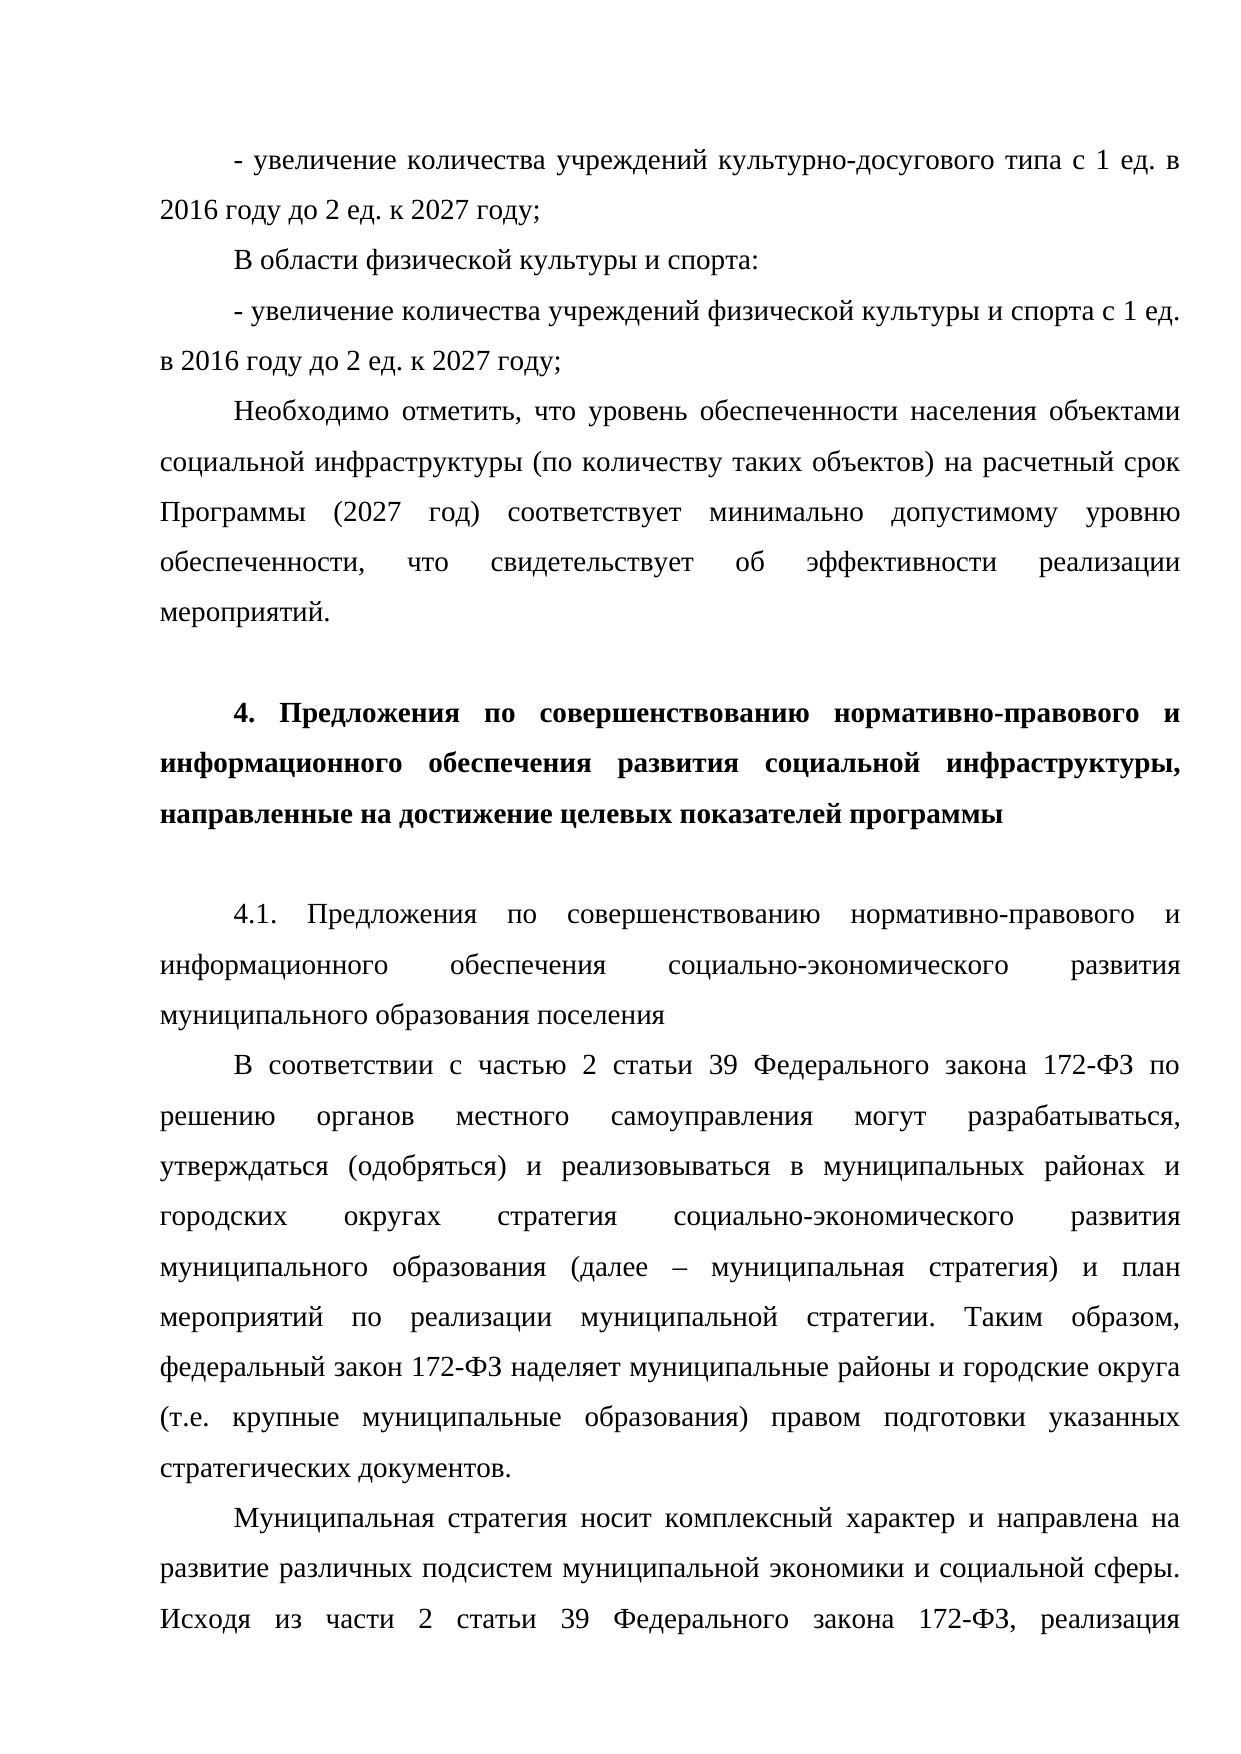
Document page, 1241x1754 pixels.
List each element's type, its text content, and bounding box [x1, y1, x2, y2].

text В соответствии с частью 2 статьи 39 Федерального закона 172-ФЗ по решению органов местного самоуправления могут разрабатываться, утверждаться (одобряться) и реализовываться в муниципальных районах и городских округах стратегия социально-экономического развития муниципального образования (далее – муниципальная стратегия) и план мероприятий по реализации муниципальной стратегии. Таким образом, федеральный закон 172-ФЗ наделяет муниципальные районы и городские округа (т.е. крупные муниципальные образования) правом подготовки указанных стратегических документов. [159, 1047, 1181, 1483]
text 4. Предложения по совершенствованию нормативно-правового и информационного обеспечения развития социальной инфраструктуры, направленные на достижение целевых показателей программы [159, 695, 1181, 829]
text - увеличение количества учреждений физической культуры и спорта с 1 ед. в 2016 году до 2 ед. к 2027 году; [159, 293, 1181, 377]
text В области физической культуры и спорта: [159, 242, 1181, 276]
text - увеличение количества учреждений культурно-досугового типа с 1 ед. в 2016 году до 2 ед. к 2027 году; [159, 142, 1181, 226]
text 4.1. Предложения по совершенствованию нормативно-правового и информационного обеспечения социально-экономического развития муниципального образования поселения [159, 896, 1181, 1031]
text Необходимо отметить, что уровень обеспеченности населения объектами социальной инфраструктуры (по количеству таких объектов) на расчетный срок Программы (2027 год) соответствует минимально допустимому уровню обеспеченности, что свидетельствует об эффективности реализации мероприятий. [159, 393, 1181, 628]
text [159, 1500, 1181, 1634]
